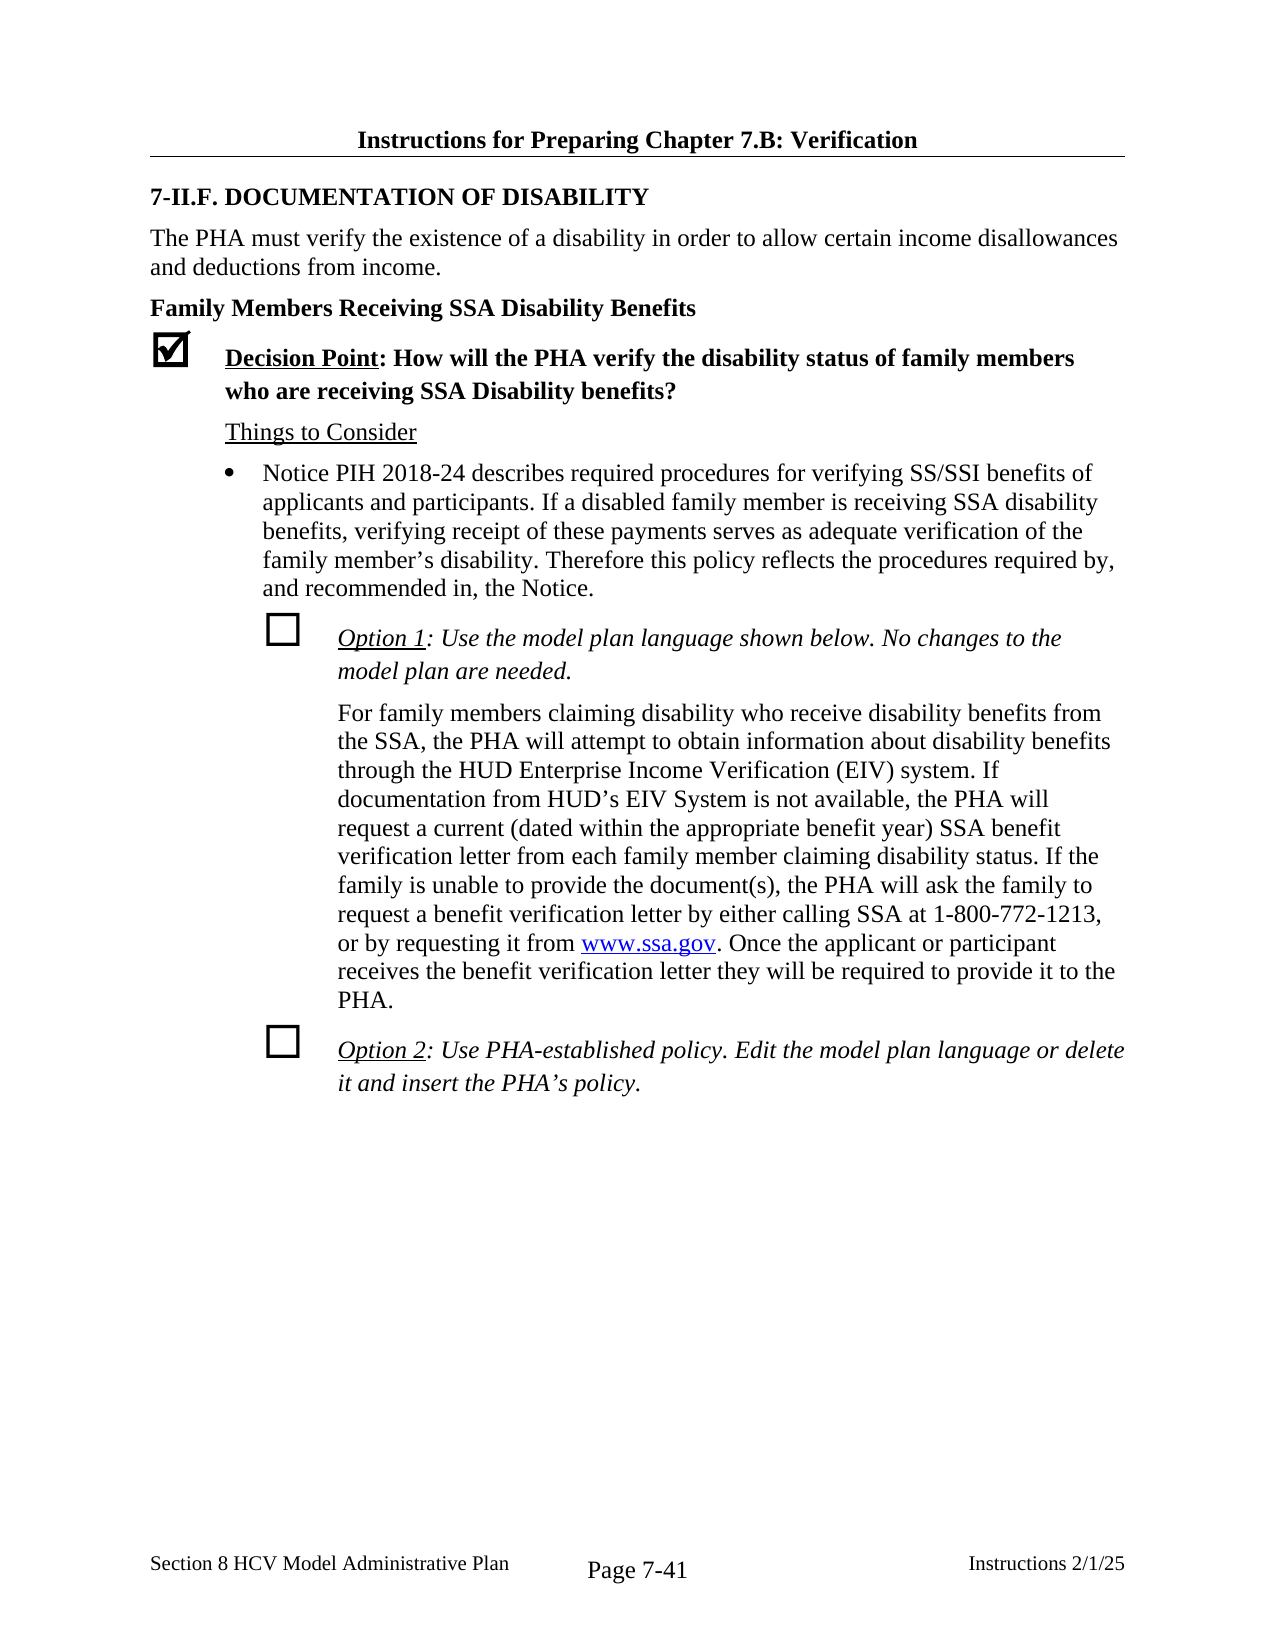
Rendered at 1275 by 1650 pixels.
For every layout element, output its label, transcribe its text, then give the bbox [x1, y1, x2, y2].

text Option 1: Use the model plan language shown below. No changes to the model plan are needed. [262, 615, 1125, 685]
text Family Members Receiving SSA Disability Benefits [150, 293, 1125, 322]
text For family members claiming disability who receive disability benefits from the SSA, the PHA will attempt to obtain information about disability benefits through the HUD Enterprise Income Verification (EIV) system. If documentation from HUD’s EIV System is not available, the PHA will request a current (dated within the appropriate benefit year) SSA benefit verification letter from each family member claiming disability status. If the family is unable to provide the document(s), the PHA will ask the family to request a benefit verification letter by either calling SSA at 1-800-772-1213, or by requesting it from www.ssa.gov. Once the applicant or participant receives the benefit verification letter they will be required to provide it to the PHA. [337, 698, 1125, 1014]
text Decision Point: How will the PHA verify the disability status of family members who are receiving SSA Disability benefits? [150, 334, 1125, 405]
text 7-II.F. DOCUMENTATION OF DISABILITY [150, 182, 1125, 211]
list Notice PIH 2018-24 describes required procedures for verifying SS/SSI benefits of applicants and participants. If a disabled family member is receiving SSA disability benefits, verifying receipt of these payments serves as adequate verification of the family member’s disability. Therefore this policy reflects the procedures required by, and recommended in, the Notice. [225, 458, 1125, 602]
text The PHA must verify the existence of a disability in order to allow certain income disallowances and deductions from income. [150, 223, 1125, 281]
text Things to Consider [225, 417, 1125, 446]
text Option 2: Use PHA-established policy. Edit the model plan language or delete it and insert the PHA’s policy. [262, 1026, 1125, 1097]
